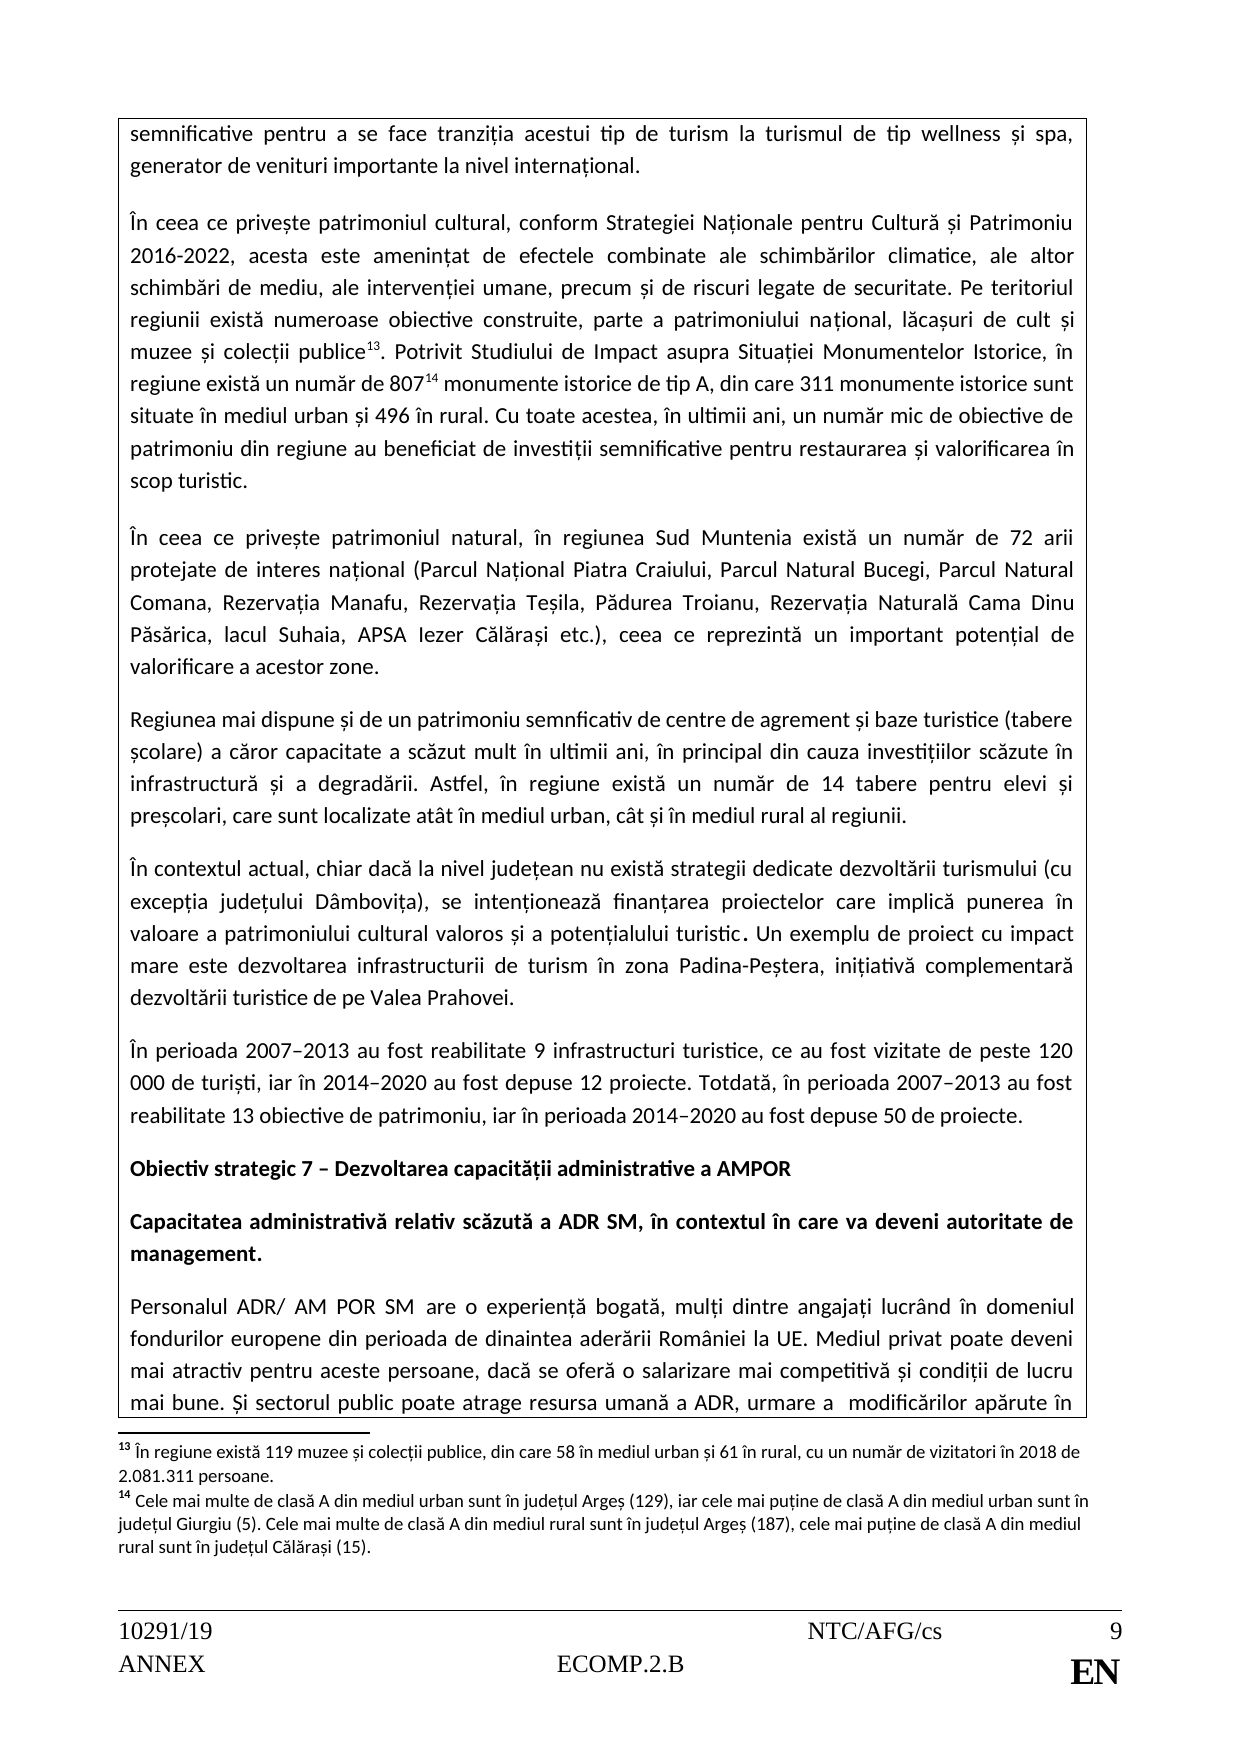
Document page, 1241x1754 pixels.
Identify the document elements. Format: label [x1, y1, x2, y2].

table_header [119, 119, 1086, 1417]
